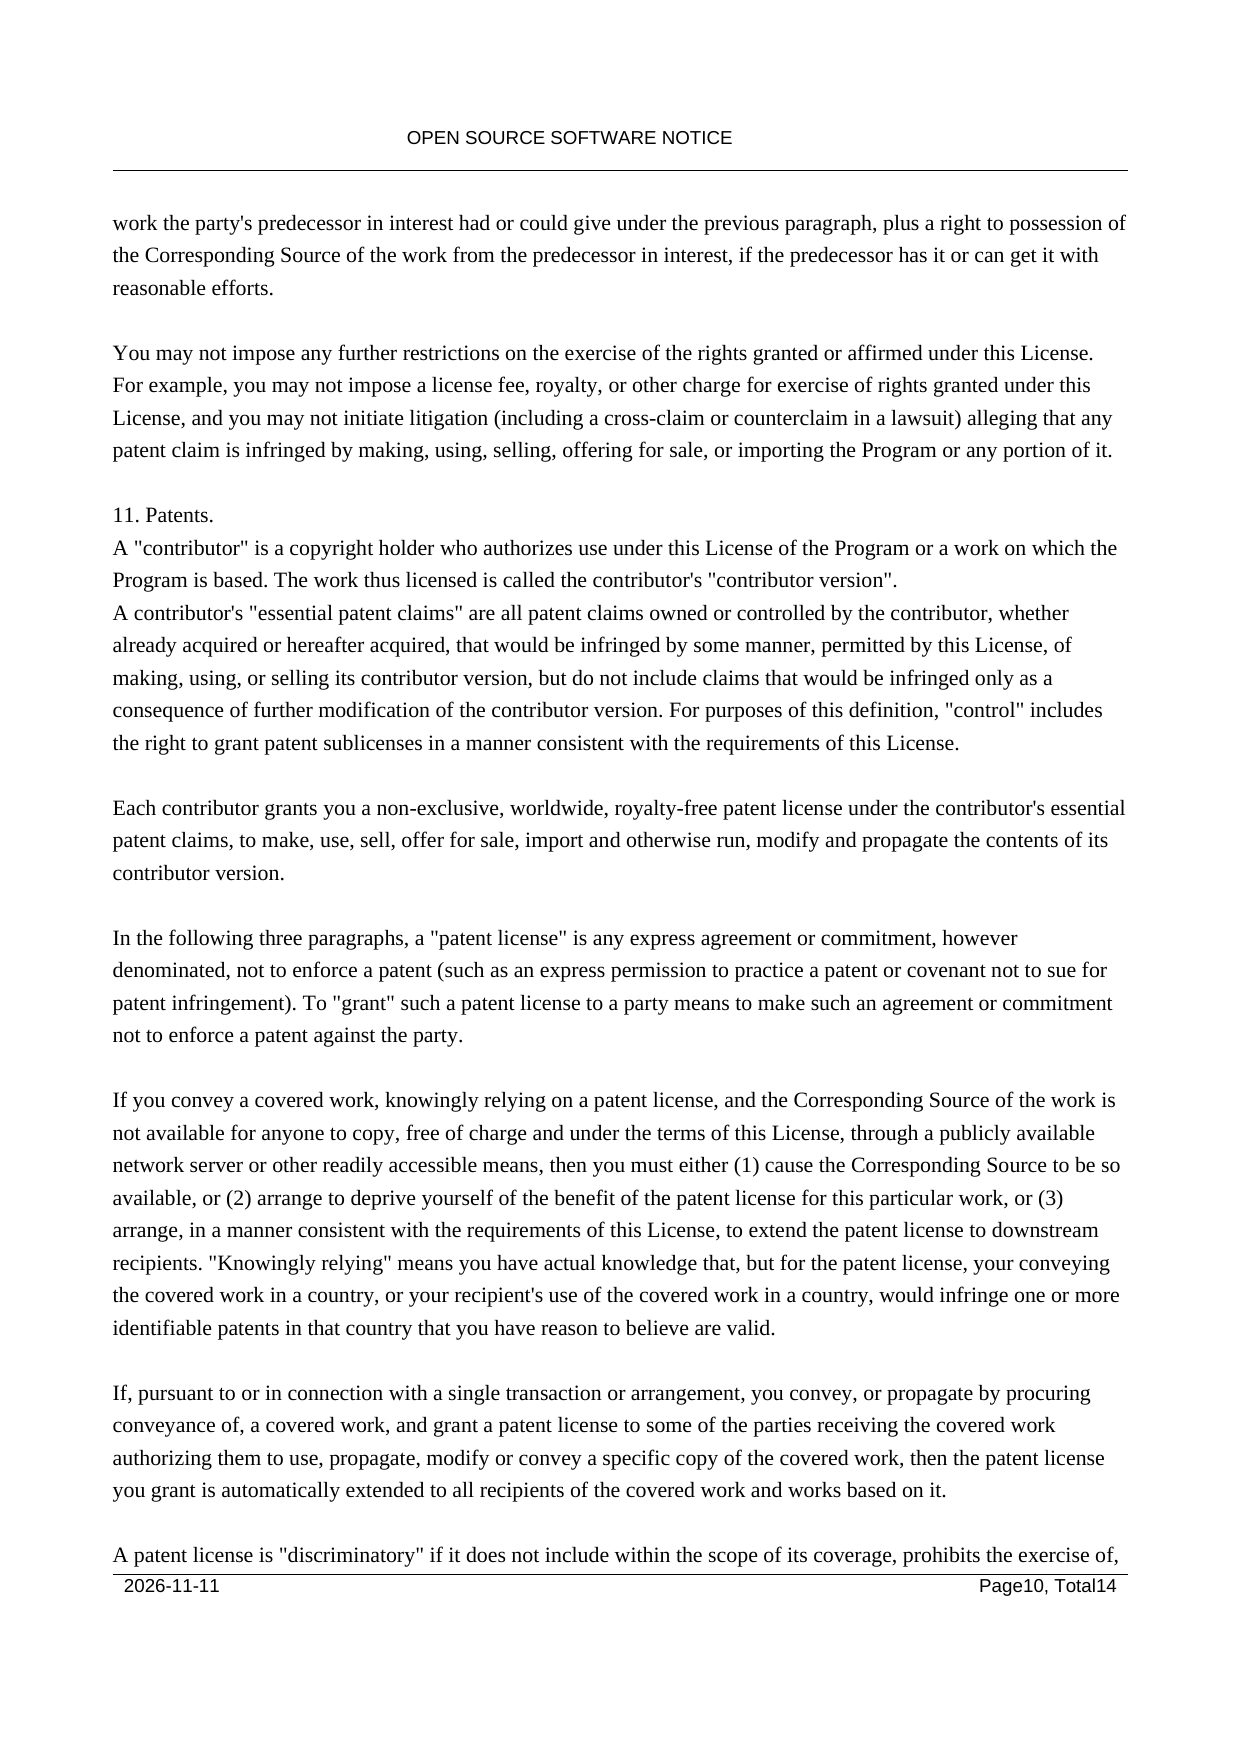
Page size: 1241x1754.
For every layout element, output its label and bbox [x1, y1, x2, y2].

text [112, 206, 1128, 1571]
